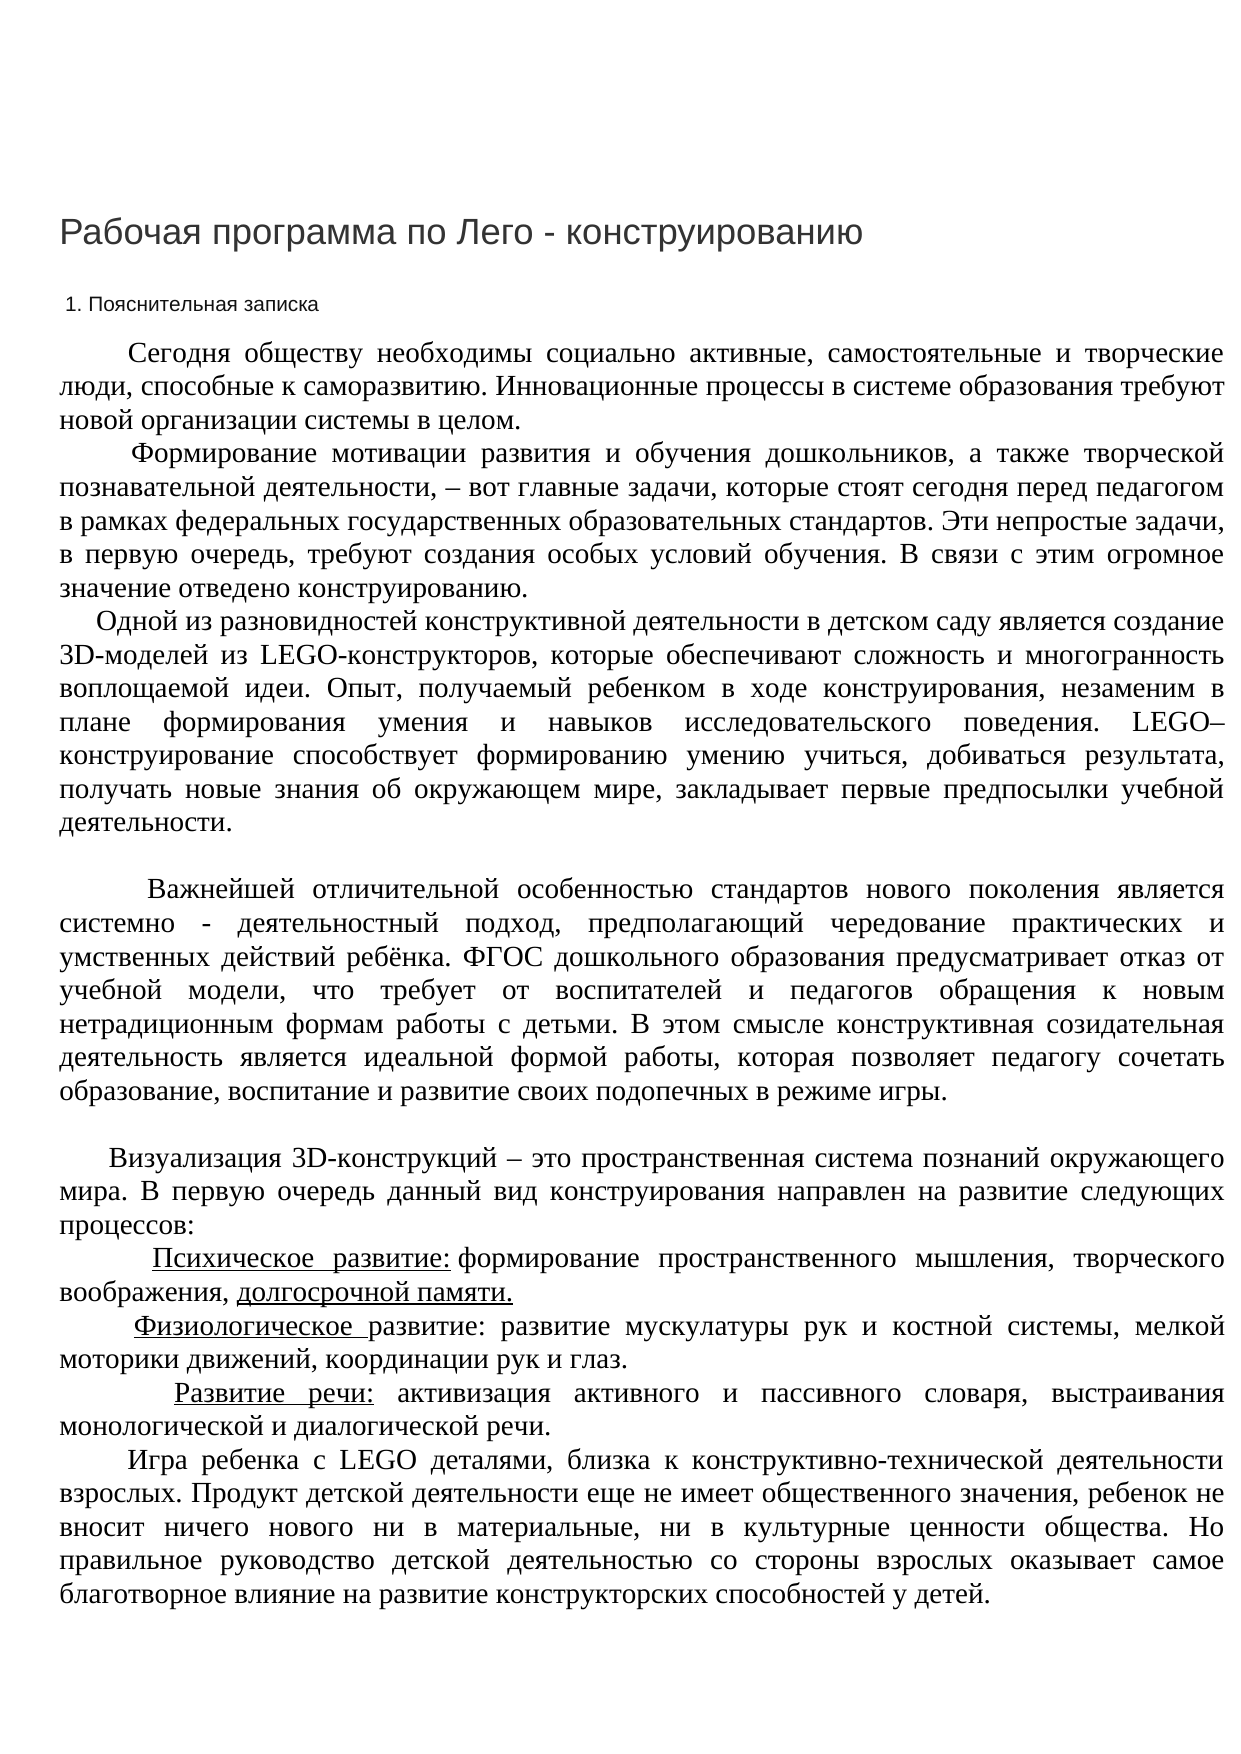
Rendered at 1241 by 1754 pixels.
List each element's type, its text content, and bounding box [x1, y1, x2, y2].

text Сегодня обществу необходимы социально активные, самостоятельные и творческие люди, способные к саморазвитию. Инновационные процессы в системе образования требуют новой организации системы в целом. [59, 335, 1226, 436]
text Важнейшей отличительной особенностью стандартов нового поколения является системно - деятельностный подход, предполагающий чередование практических и умственных действий ребёнка. ФГОС дошкольного образования предусматривает отказ от учебной модели, что требует от воспитателей и педагогов обращения к новым нетрадиционным формам работы с детьми. В этом смысле конструктивная созидательная деятельность является идеальной формой работы, которая позволяет педагогу сочетать образование, воспитание и развитие своих подопечных в режиме игры. [59, 872, 1226, 1106]
text Визуализация 3D-конструкций – это пространственная система познаний окружающего мира. В первую очередь данный вид конструирования направлен на развитие следующих процессов: [59, 1140, 1226, 1241]
text Развитие речи: активизация активного и пассивного словаря, выстраивания монологической и диалогической речи. [59, 1375, 1226, 1442]
text Физиологическое развитие: развитие мускулатуры рук и костной системы, мелкой моторики движений, координации рук и глаз. [59, 1308, 1226, 1375]
text Психическое развитие: формирование пространственного мышления, творческого воображения, долгосрочной памяти. [59, 1241, 1226, 1308]
text Одной из разновидностей конструктивной деятельности в детском саду является создание 3D-моделей из LEGO-конструкторов, которые обеспечивают сложность и многогранность воплощаемой идеи. Опыт, получаемый ребенком в ходе конструирования, незаменим в плане формирования умения и навыков исследовательского поведения. LEGO–конструирование способствует формированию умению учиться, добиваться результата, получать новые знания об окружающем мире, закладывает первые предпосылки учебной деятельности. [59, 603, 1226, 838]
text Формирование мотивации развития и обучения дошкольников, а также творческой познавательной деятельности, – вот главные задачи, которые стоят сегодня перед педагогом в рамках федеральных государственных образовательных стандартов. Эти непростые задачи, в первую очередь, требуют создания особых условий обучения. В связи с этим огромное значение отведено конструированию. [59, 436, 1226, 603]
text 1. Пояснительная записка [59, 291, 1226, 315]
text Рабочая программа по Лего - конструированию [59, 210, 1226, 252]
text Игра ребенка с LEGO деталями, близка к конструктивно-технической деятельности взрослых. Продукт детской деятельности еще не имеет общественного значения, ребенок не вносит ничего нового ни в материальные, ни в культурные ценности общества. Но правильное руководство детской деятельностью со стороны взрослых оказывает самое благотворное влияние на развитие конструкторских способностей у детей. [59, 1442, 1226, 1609]
